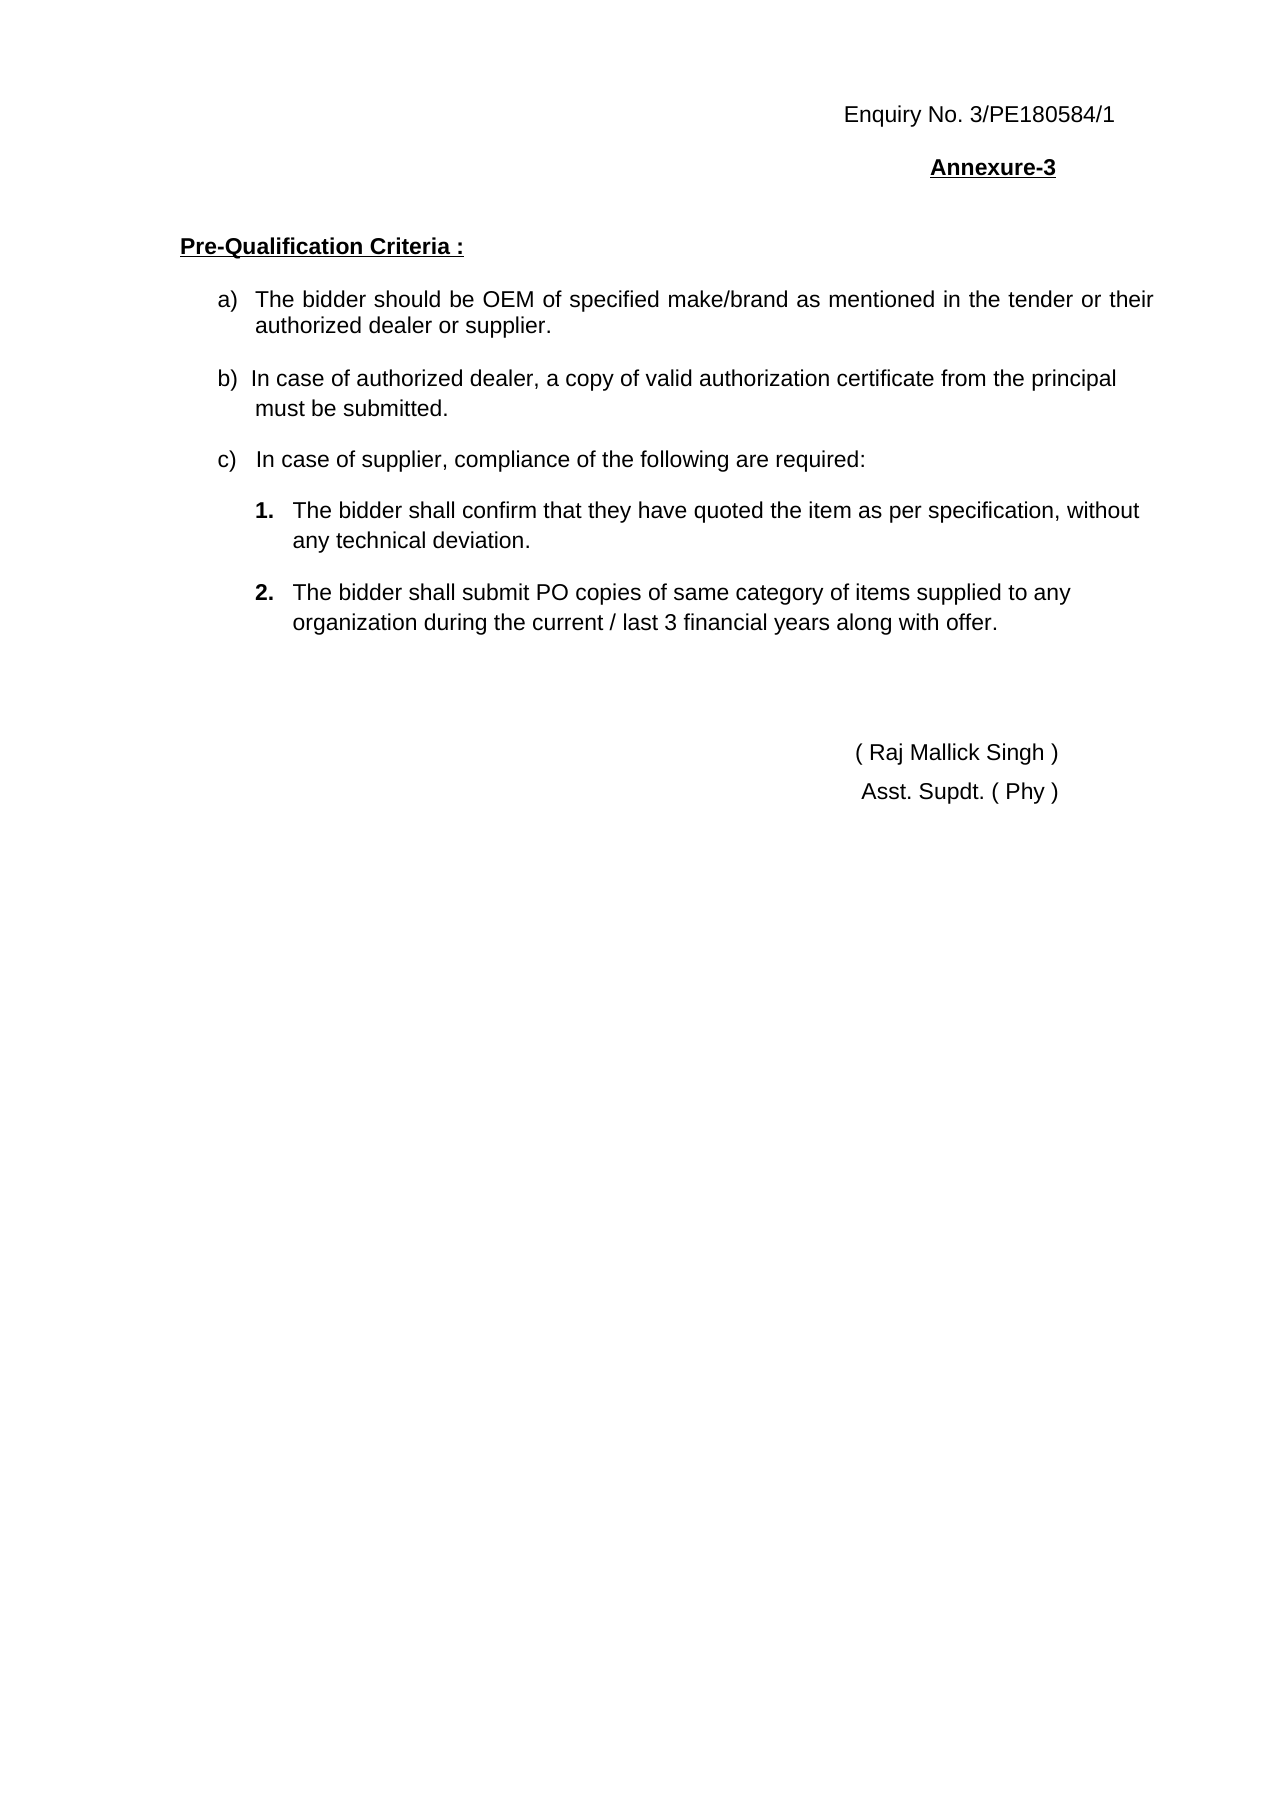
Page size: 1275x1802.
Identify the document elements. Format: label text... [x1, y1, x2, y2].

text Asst. Supdt. ( Phy ) [180, 778, 1155, 804]
text ( Raj Mallick Singh ) [180, 739, 1155, 765]
list The bidder shall confirm that they have quoted the item as per specification, without any technical deviation. [255, 497, 1155, 554]
text b) In case of authorized dealer, a copy of valid authorization certificate from the principal must be submitted. [217, 365, 1155, 421]
text c) In case of supplier, compliance of the following are required: [217, 446, 1155, 472]
list The bidder should be OEM of specified make/brand as mentioned in the tender or their authorized dealer or supplier. [217, 286, 1155, 338]
text Enquiry No. 3/PE180584/1 [180, 101, 1155, 128]
text Pre-Qualification Criteria : [180, 233, 1155, 259]
list The bidder shall submit PO copies of same category of items supplied to any organization during the current / last 3 financial years along with offer. [255, 578, 1155, 635]
text Annexure-3 [855, 154, 1155, 180]
